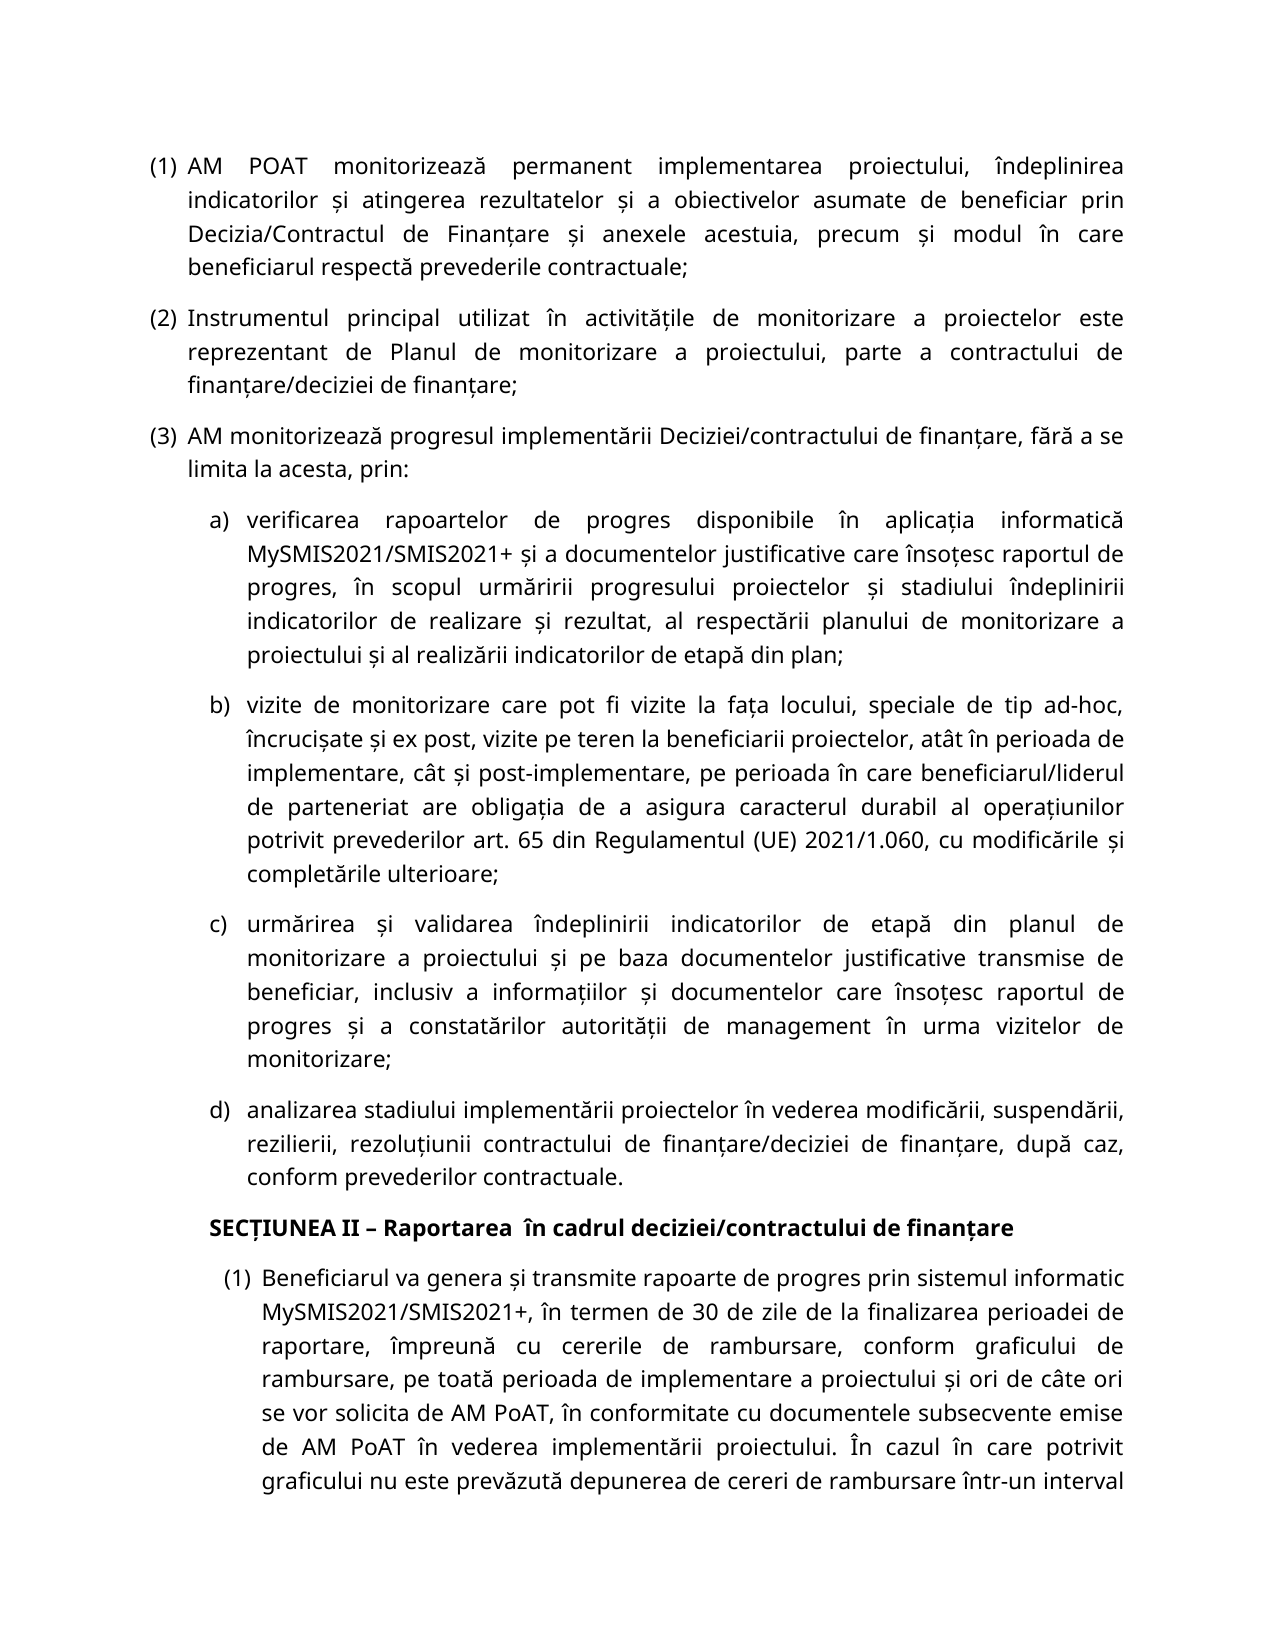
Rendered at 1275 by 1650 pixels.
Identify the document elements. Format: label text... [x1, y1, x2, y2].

list vizite de monitorizare care pot fi vizite la fața locului, speciale de tip ad-hoc, încrucișate și ex post, vizite pe teren la beneficiarii proiectelor, atât în perioada de implementare, cât și post-implementare, pe perioada în care beneficiarul/liderul de parteneriat are obligația de a asigura caracterul durabil al operațiunilor potrivit prevederilor art. 65 din Regulamentul (UE) 2021/1.060, cu modificările și completările ulterioare; [209, 689, 1125, 889]
text SECȚIUNEA II – Raportarea în cadrul deciziei/contractului de finanțare [209, 1212, 1125, 1243]
list AM monitorizează progresul implementării Deciziei/contractului de finanțare, fără a se limita la acesta, prin: [150, 419, 1125, 484]
list AM POAT monitorizează permanent implementarea proiectului, îndeplinirea indicatorilor și atingerea rezultatelor și a obiectivelor asumate de beneficiar prin Decizia/Contractul de Finanțare și anexele acestuia, precum și modul în care beneficiarul respectă prevederile contractuale; [150, 150, 1125, 282]
list urmărirea și validarea îndeplinirii indicatorilor de etapă din planul de monitorizare a proiectului și pe baza documentelor justificative transmise de beneficiar, inclusiv a informațiilor și documentelor care însoțesc raportul de progres și a constatărilor autorității de management în urma vizitelor de monitorizare; [209, 908, 1125, 1074]
list analizarea stadiului implementării proiectelor în vederea modificării, suspendării, rezilierii, rezoluțiunii contractului de finanțare/deciziei de finanțare, după caz, conform prevederilor contractuale. [209, 1094, 1125, 1192]
list verificarea rapoartelor de progres disponibile în aplicația informatică MySMIS2021/SMIS2021+ și a documentelor justificative care însoțesc raportul de progres, în scopul urmăririi progresului proiectelor și stadiului îndeplinirii indicatorilor de realizare și rezultat, al respectării planului de monitorizare a proiectului și al realizării indicatorilor de etapă din plan; [209, 504, 1125, 670]
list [224, 1262, 1125, 1496]
list Instrumentul principal utilizat în activitățile de monitorizare a proiectelor este reprezentant de Planul de monitorizare a proiectului, parte a contractului de finanțare/deciziei de finanțare; [150, 302, 1125, 400]
